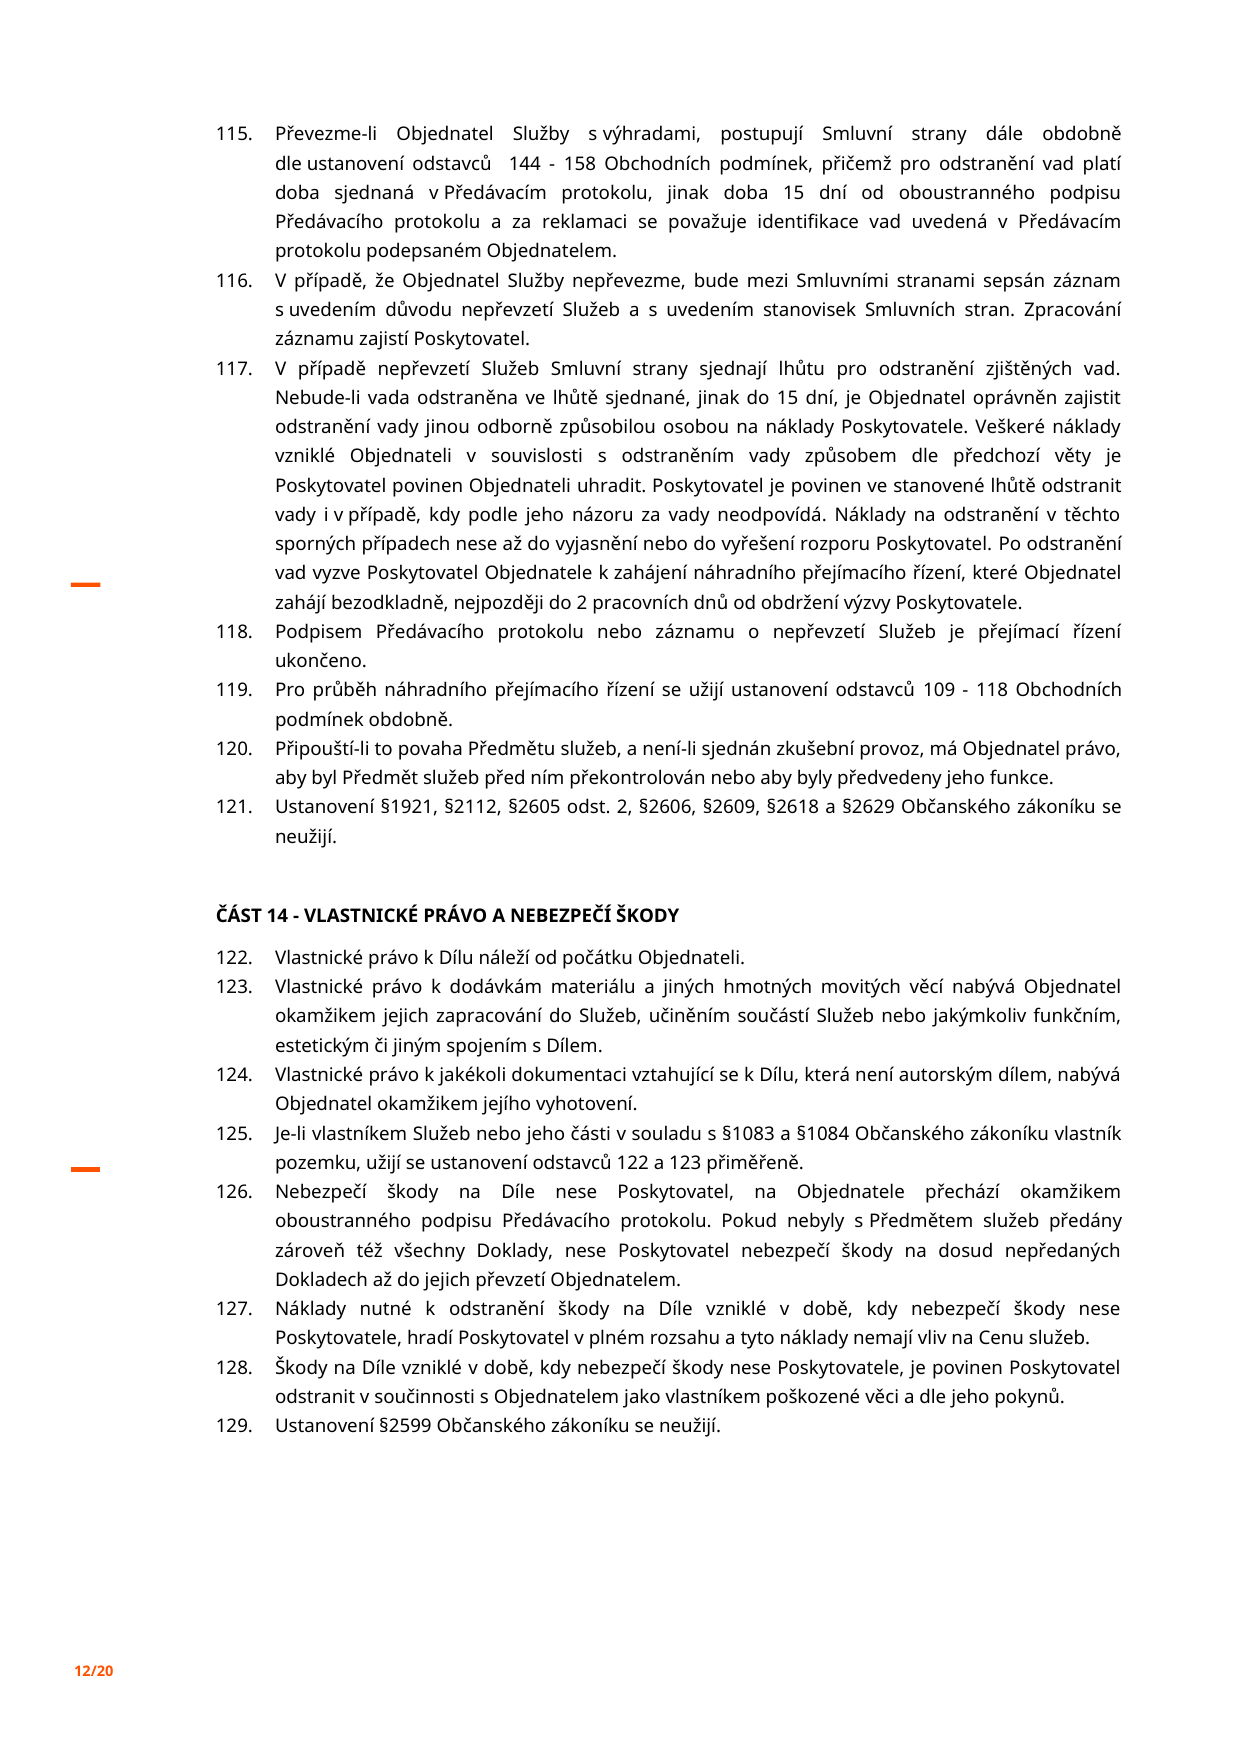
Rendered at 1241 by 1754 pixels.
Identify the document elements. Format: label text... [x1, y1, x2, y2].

list V případě nepřevzetí Služeb Smluvní strany sjednají lhůtu pro odstranění zjištěných vad. Nebude-li vada odstraněna ve lhůtě sjednané, jinak do 15 dní, je Objednatel oprávněn zajistit odstranění vady jinou odborně způsobilou osobou na náklady Poskytovatele. Veškeré náklady vzniklé Objednateli v souvislosti s odstraněním vady způsobem dle předchozí věty je Poskytovatel povinen Objednateli uhradit. Poskytovatel je povinen ve stanovené lhůtě odstranit vady i v případě, kdy podle jeho názoru za vady neodpovídá. Náklady na odstranění v těchto sporných případech nese až do vyjasnění nebo do vyřešení rozporu Poskytovatel. Po odstranění vad vyzve Poskytovatel Objednatele k zahájení náhradního přejímacího řízení, které Objednatel zahájí bezodkladně, nejpozději do 2 pracovních dnů od obdržení výzvy Poskytovatele. [216, 355, 1122, 614]
list Pro průběh náhradního přejímacího řízení se užijí ustanovení odstavců 109 - 118 Obchodních podmínek obdobně. [216, 677, 1122, 732]
list Nebezpečí škody na Díle nese Poskytovatel, na Objednatele přechází okamžikem oboustranného podpisu Předávacího protokolu. Pokud nebyly s Předmětem služeb předány zároveň též všechny Doklady, nese Poskytovatel nebezpečí škody na dosud nepředaných Dokladech až do jejich převzetí Objednatelem. [216, 1178, 1122, 1292]
list Převezme-li Objednatel Služby s výhradami, postupují Smluvní strany dále obdobně dle ustanovení odstavců 144 - 158 Obchodních podmínek, přičemž pro odstranění vad platí doba sjednaná v Předávacím protokolu, jinak doba 15 dní od oboustranného podpisu Předávacího protokolu a za reklamaci se považuje identifikace vad uvedená v Předávacím protokolu podepsaném Objednatelem. [216, 121, 1122, 263]
list Připouští-li to povaha Předmětu služeb, a není-li sjednán zkušební provoz, má Objednatel právo, aby byl Předmět služeb před ním překontrolován nebo aby byly předvedeny jeho funkce. [216, 735, 1122, 790]
list Je-li vlastníkem Služeb nebo jeho části v souladu s §1083 a §1084 Občanského zákoníku vlastník pozemku, užijí se ustanovení odstavců 122 a 123 přiměřeně. [216, 1120, 1122, 1174]
list Podpisem Předávacího protokolu nebo záznamu o nepřevzetí Služeb je přejímací řízení ukončeno. [216, 618, 1122, 673]
list Vlastnické právo k jakékoli dokumentaci vztahující se k Dílu, která není autorským dílem, nabývá Objednatel okamžikem jejího vyhotovení. [216, 1061, 1122, 1116]
list Škody na Díle vzniklé v době, kdy nebezpečí škody nese Poskytovatele, je povinen Poskytovatel odstranit v součinnosti s Objednatelem jako vlastníkem poškozené věci a dle jeho pokynů. [216, 1354, 1122, 1409]
list Vlastnické právo k dodávkám materiálu a jiných hmotných movitých věcí nabývá Objednatel okamžikem jejich zapracování do Služeb, učiněním součástí Služeb nebo jakýmkoliv funkčním, estetickým či jiným spojením s Dílem. [216, 973, 1122, 1057]
list V případě, že Objednatel Služby nepřevezme, bude mezi Smluvními stranami sepsán záznam s uvedením důvodu nepřevzetí Služeb a s uvedením stanovisek Smluvních stran. Zpracování záznamu zajistí Poskytovatel. [216, 267, 1122, 351]
list VLASTNICKÉ PRÁVO A NEBEZPEČÍ ŠKODY [216, 902, 1122, 928]
list Ustanovení §1921, §2112, §2605 odst. 2, §2606, §2609, §2618 a §2629 Občanského zákoníku se neužijí. [216, 794, 1122, 849]
list Vlastnické právo k Dílu náleží od počátku Objednateli. [216, 944, 1122, 970]
list Náklady nutné k odstranění škody na Díle vzniklé v době, kdy nebezpečí škody nese Poskytovatele, hradí Poskytovatel v plném rozsahu a tyto náklady nemají vliv na Cenu služeb. [216, 1295, 1122, 1350]
list Ustanovení §2599 Občanského zákoníku se neužijí. [216, 1412, 1122, 1438]
